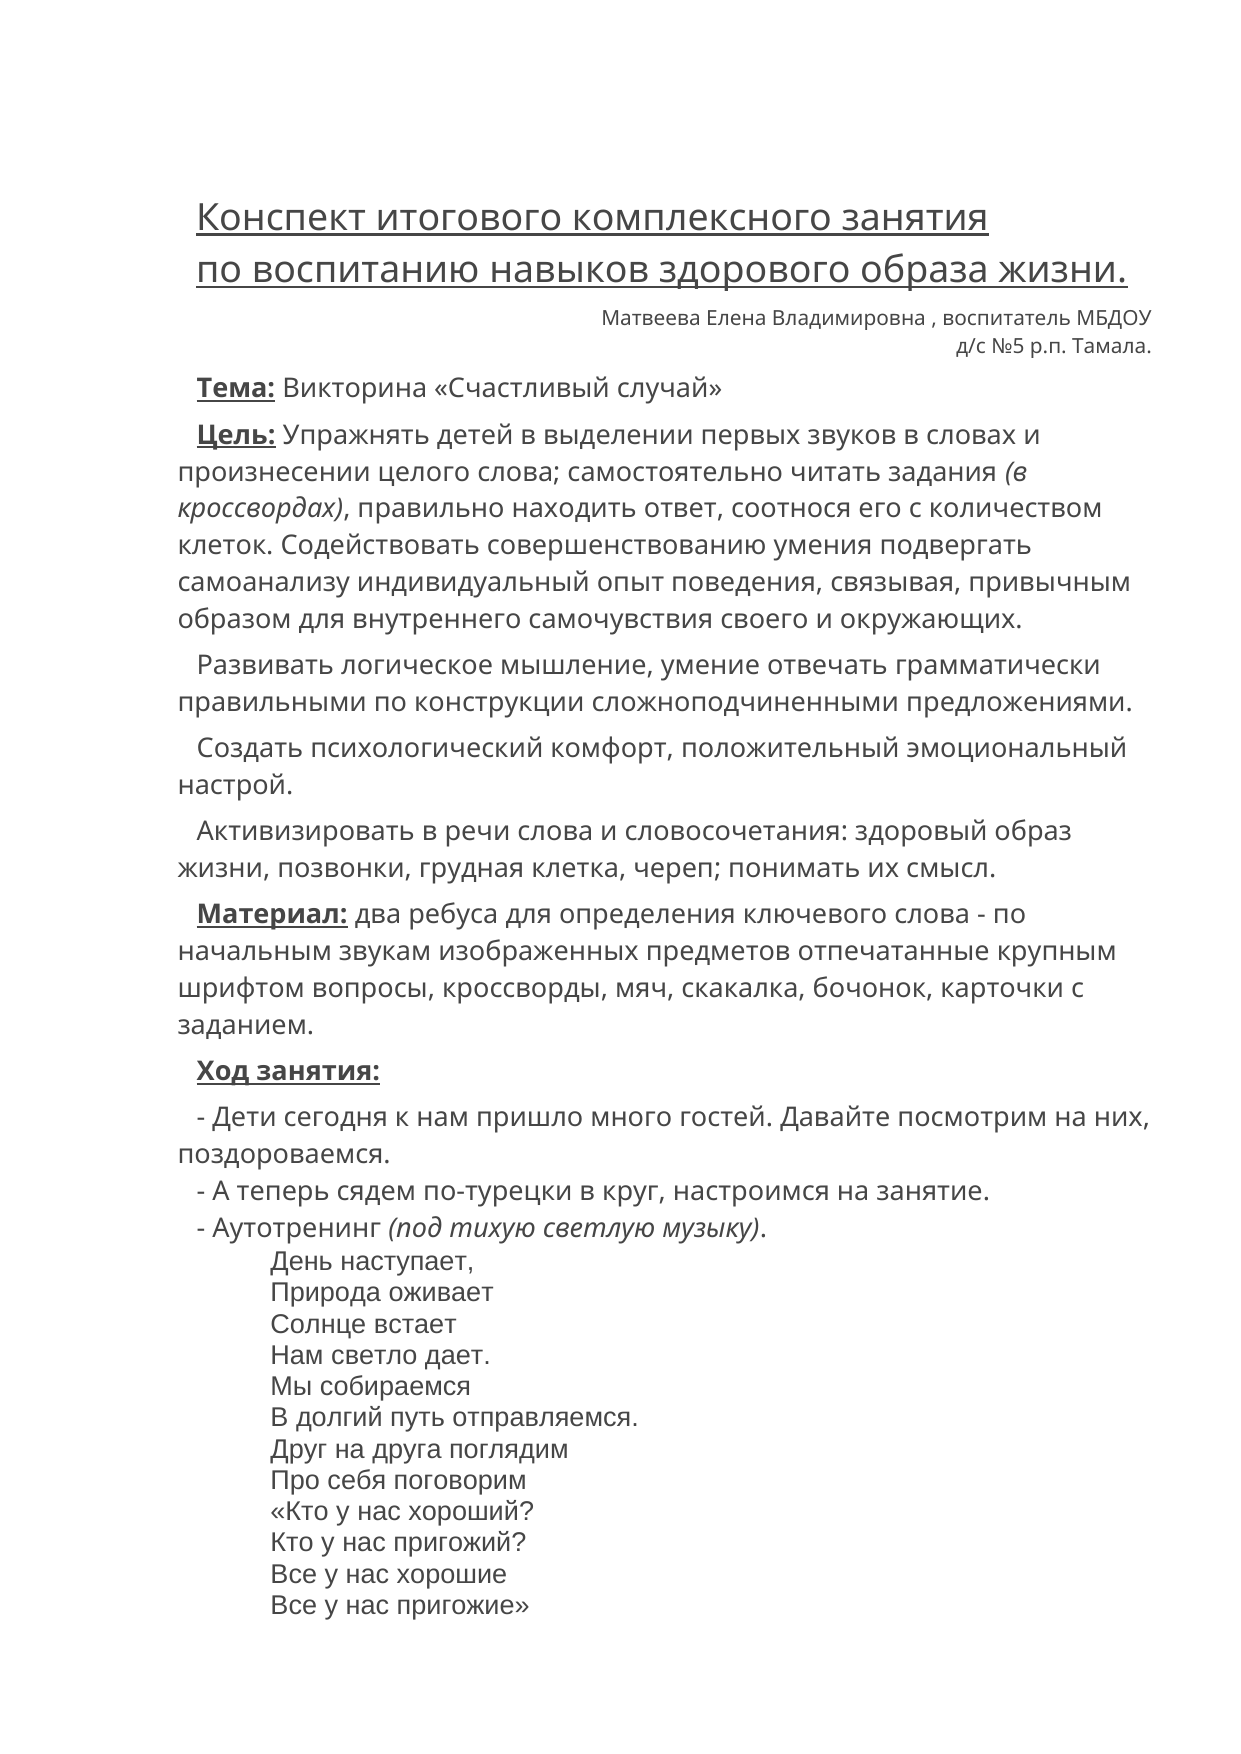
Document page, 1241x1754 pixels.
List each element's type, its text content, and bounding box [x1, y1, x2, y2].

text Нам светло дает. [270, 1339, 1059, 1370]
text Активизировать в речи слова и словосочетания: здоровый образ жизни, позвонки, грудная клетка, череп; понимать их смысл. [177, 812, 1152, 885]
text Развивать логическое мышление, умение отвечать грамматически правильными по конструкции сложноподчиненными предложениями. [177, 646, 1152, 719]
text Кто у нас пригожий? [270, 1526, 1059, 1558]
text Солнце встает [270, 1308, 1059, 1339]
text Все у нас пригожие» [270, 1589, 1059, 1620]
text День наступает, [270, 1245, 1059, 1276]
text Конспект итогового комплексного занятия по воспитанию навыков здорового образа жизни. [196, 189, 1133, 293]
text Мы собираемся [270, 1370, 1059, 1401]
text Создать психологический комфорт, положительный эмоциональный настрой. [177, 729, 1152, 802]
text - Аутотренинг (под тихую светлую музыку). [177, 1208, 1152, 1245]
text Матвеева Елена Владимировна , воспитатель МБДОУ д/с №5 р.п. Тамала. [456, 303, 1152, 360]
text Все у нас хорошие [270, 1558, 1059, 1589]
text Цель: Упражнять детей в выделении первых звуков в словах и произнесении целого слова; самостоятельно читать задания (в кроссвордах), правильно находить ответ, соотнося его с количеством клеток. Содействовать совершенствованию умения подвергать самоанализу индивидуальный опыт поведения, связывая, привычным образом для внутреннего самочувствия своего и окружающих. [177, 415, 1152, 636]
text Природа оживает [270, 1276, 1059, 1308]
text Про себя поговорим [270, 1464, 1059, 1495]
text Ход занятия: [177, 1051, 1152, 1088]
text - Дети сегодня к нам пришло много гостей. Давайте посмотрим на них, поздороваемся. [177, 1098, 1152, 1171]
text Тема: Викторина «Счастливый случай» [177, 369, 1152, 406]
text В долгий путь отправляемся. [270, 1401, 1059, 1433]
text - А теперь сядем по-турецки в круг, настроимся на занятие. [177, 1171, 1152, 1208]
text «Кто у нас хороший? [270, 1495, 1059, 1526]
text Друг на друга поглядим [270, 1433, 1059, 1464]
text Материал: два ребуса для определения ключевого слова - по начальным звукам изображенных предметов отпечатанные крупным шрифтом вопросы, кроссворды, мяч, скакалка, бочонок, карточки с заданием. [177, 895, 1152, 1042]
